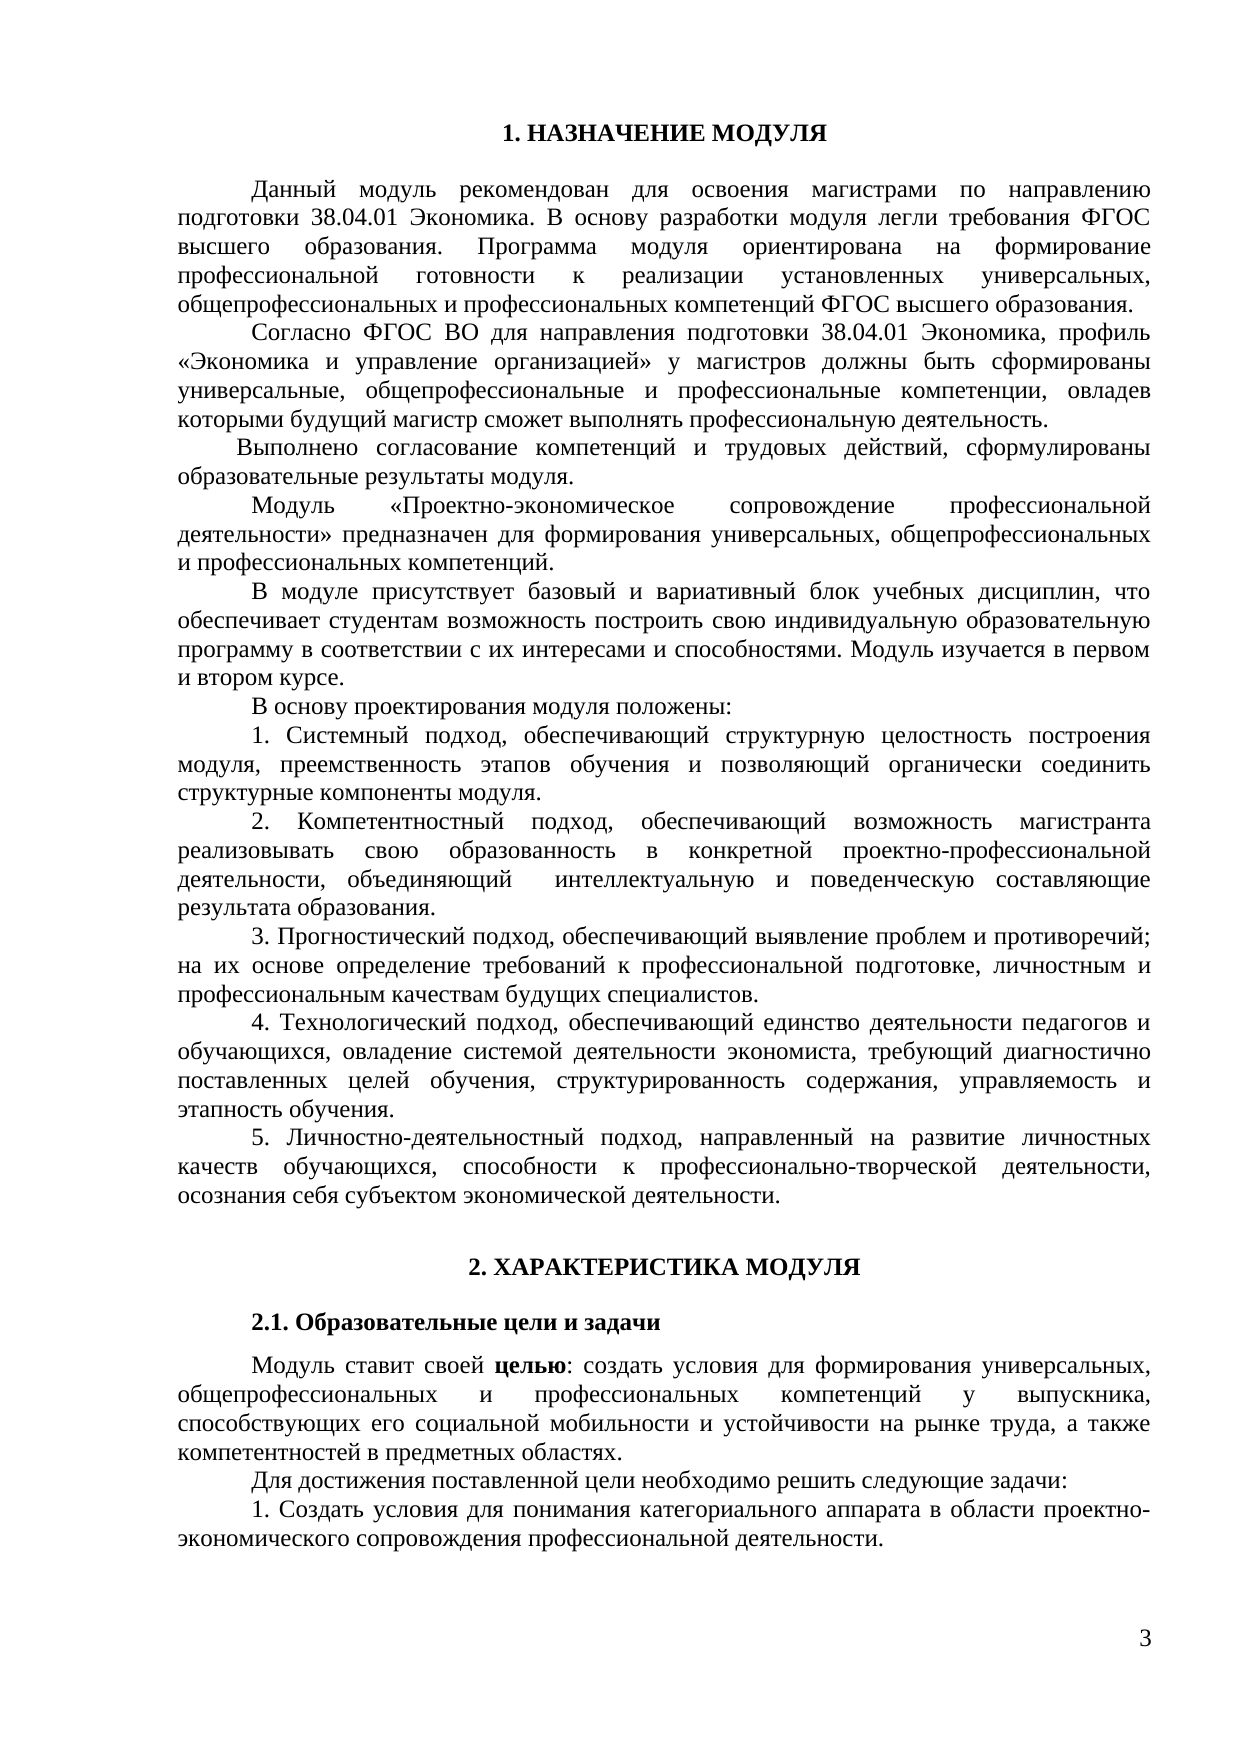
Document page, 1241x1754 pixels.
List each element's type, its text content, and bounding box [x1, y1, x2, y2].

text 1. назначение модуля [177, 118, 1152, 147]
text 1. Системный подход, обеспечивающий структурную целостность построения модуля, преемственность этапов обучения и позволяющий органически соединить структурные компоненты модуля. [177, 720, 1152, 806]
text 2. ХАРАКТЕРИСТИКА МОДУЛЯ [177, 1252, 1152, 1281]
text 5. Личностно-деятельностный подход, направленный на развитие личностных качеств обучающихся, способности к профессионально-творческой деятельности, осознания себя субъектом экономической деятельности. [177, 1122, 1152, 1209]
text Для достижения поставленной цели необходимо решить следующие задачи: [177, 1466, 1152, 1494]
text Выполнено согласование компетенций и трудовых действий, сформулированы образовательные результаты модуля. [177, 432, 1152, 490]
text Данный модуль рекомендован для освоения магистрами по направлению подготовки 38.04.01 Экономика. В основу разработки модуля легли требования ФГОС высшего образования. Программа модуля ориентирована на формирование профессиональной готовности к реализации установленных универсальных, общепрофессиональных и профессиональных компетенций ФГОС высшего образования. [177, 174, 1152, 317]
text 4. Технологический подход, обеспечивающий единство деятельности педагогов и обучающихся, овладение системой деятельности экономиста, требующий диагностично поставленных целей обучения, структурированность содержания, управляемость и этапность обучения. [177, 1007, 1152, 1122]
text Модуль «Проектно-экономическое сопровождение профессиональной деятельности» предназначен для формирования универсальных, общепрофессиональных и профессиональных компетенций. [177, 490, 1152, 576]
text В основу проектирования модуля положены: [177, 691, 1152, 720]
text 2. Компетентностный подход, обеспечивающий возможность магистранта реализовывать свою образованность в конкретной проектно-профессиональной деятельности, объединяющий интеллектуальную и поведенческую составляющие результата образования. [177, 806, 1152, 921]
text Согласно ФГОС ВО для направления подготовки 38.04.01 Экономика, профиль «Экономика и управление организацией» у магистров должны быть сформированы универсальные, общепрофессиональные и профессиональные компетенции, овладев которыми будущий магистр сможет выполнять профессиональную деятельность. [177, 317, 1152, 432]
text 1. Создать условия для понимания категориального аппарата в области проектно-экономического сопровождения профессиональной деятельности. [177, 1494, 1152, 1552]
text В модуле присутствует базовый и вариативный блок учебных дисциплин, что обеспечивает студентам возможность построить свою индивидуальную образовательную программу в соответствии с их интересами и способностями. Модуль изучается в первом и втором курсе. [177, 576, 1152, 691]
text 3. Прогностический подход, обеспечивающий выявление проблем и противоречий; на их основе определение требований к профессиональной подготовке, личностным и профессиональным качествам будущих специалистов. [177, 921, 1152, 1007]
text 2.1. Образовательные цели и задачи [177, 1307, 1152, 1336]
text Модуль ставит своей целью: создать условия для формирования универсальных, общепрофессиональных и профессиональных компетенций у выпускника, способствующих его социальной мобильности и устойчивости на рынке труда, а также компетентностей в предметных областях. [177, 1351, 1152, 1466]
